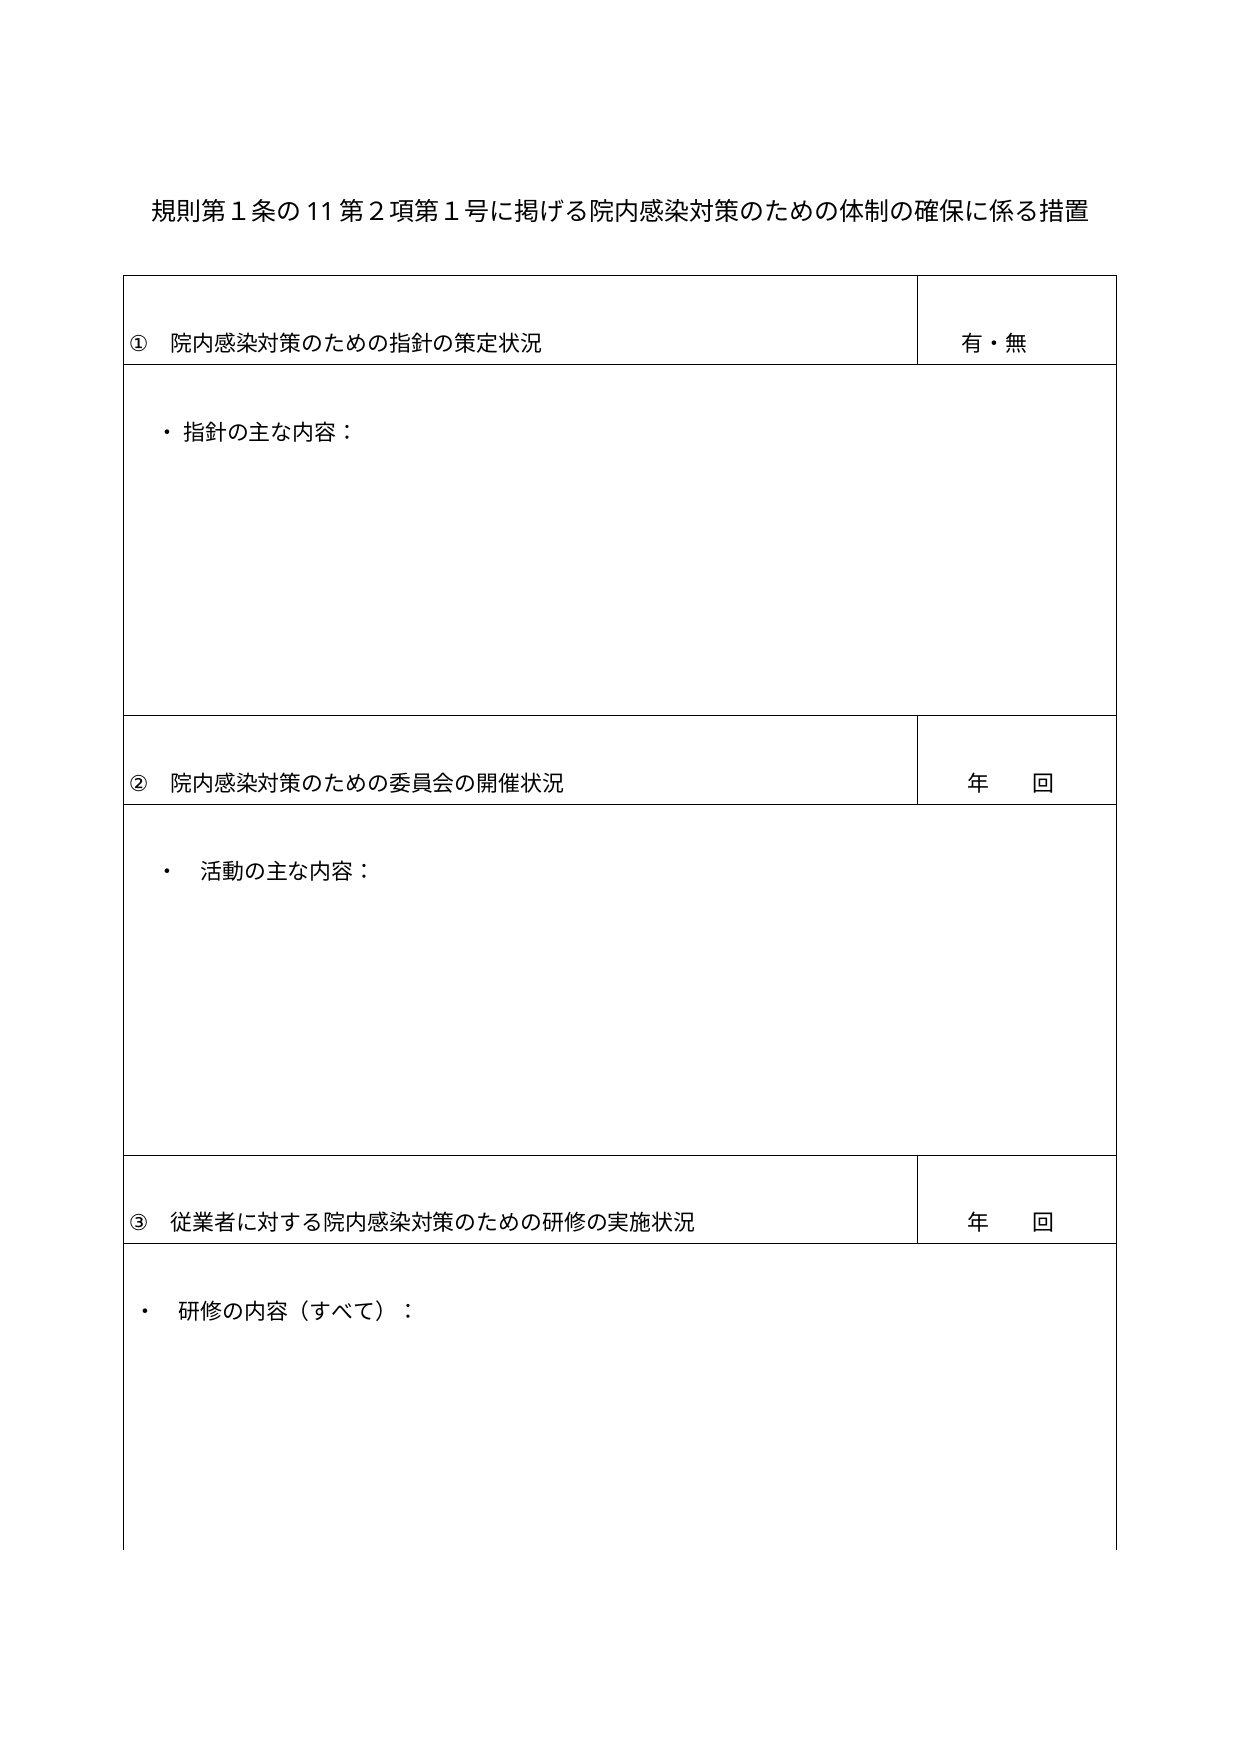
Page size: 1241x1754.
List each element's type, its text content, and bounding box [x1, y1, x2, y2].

table_cell 年 回 [918, 716, 1116, 803]
table_cell 年 回 [918, 1156, 1116, 1243]
table_cell ③ 従業者に対する院内感染対策のための研修の実施状況 [124, 1156, 917, 1243]
table_header ① 院内感染対策のための指針の策定状況 [124, 276, 917, 364]
table_cell ・ 指針の主な内容： [124, 365, 1116, 715]
table_cell ・ 研修の内容（すべて）： [124, 1244, 1116, 1550]
text 規則第１条の11第２項第１号に掲げる院内感染対策のための体制の確保に係る措置 [118, 188, 1122, 232]
table_cell ・ 活動の主な内容： [124, 805, 1116, 1154]
table_cell ② 院内感染対策のための委員会の開催状況 [124, 716, 917, 803]
table_header 有・無 [918, 276, 1116, 364]
